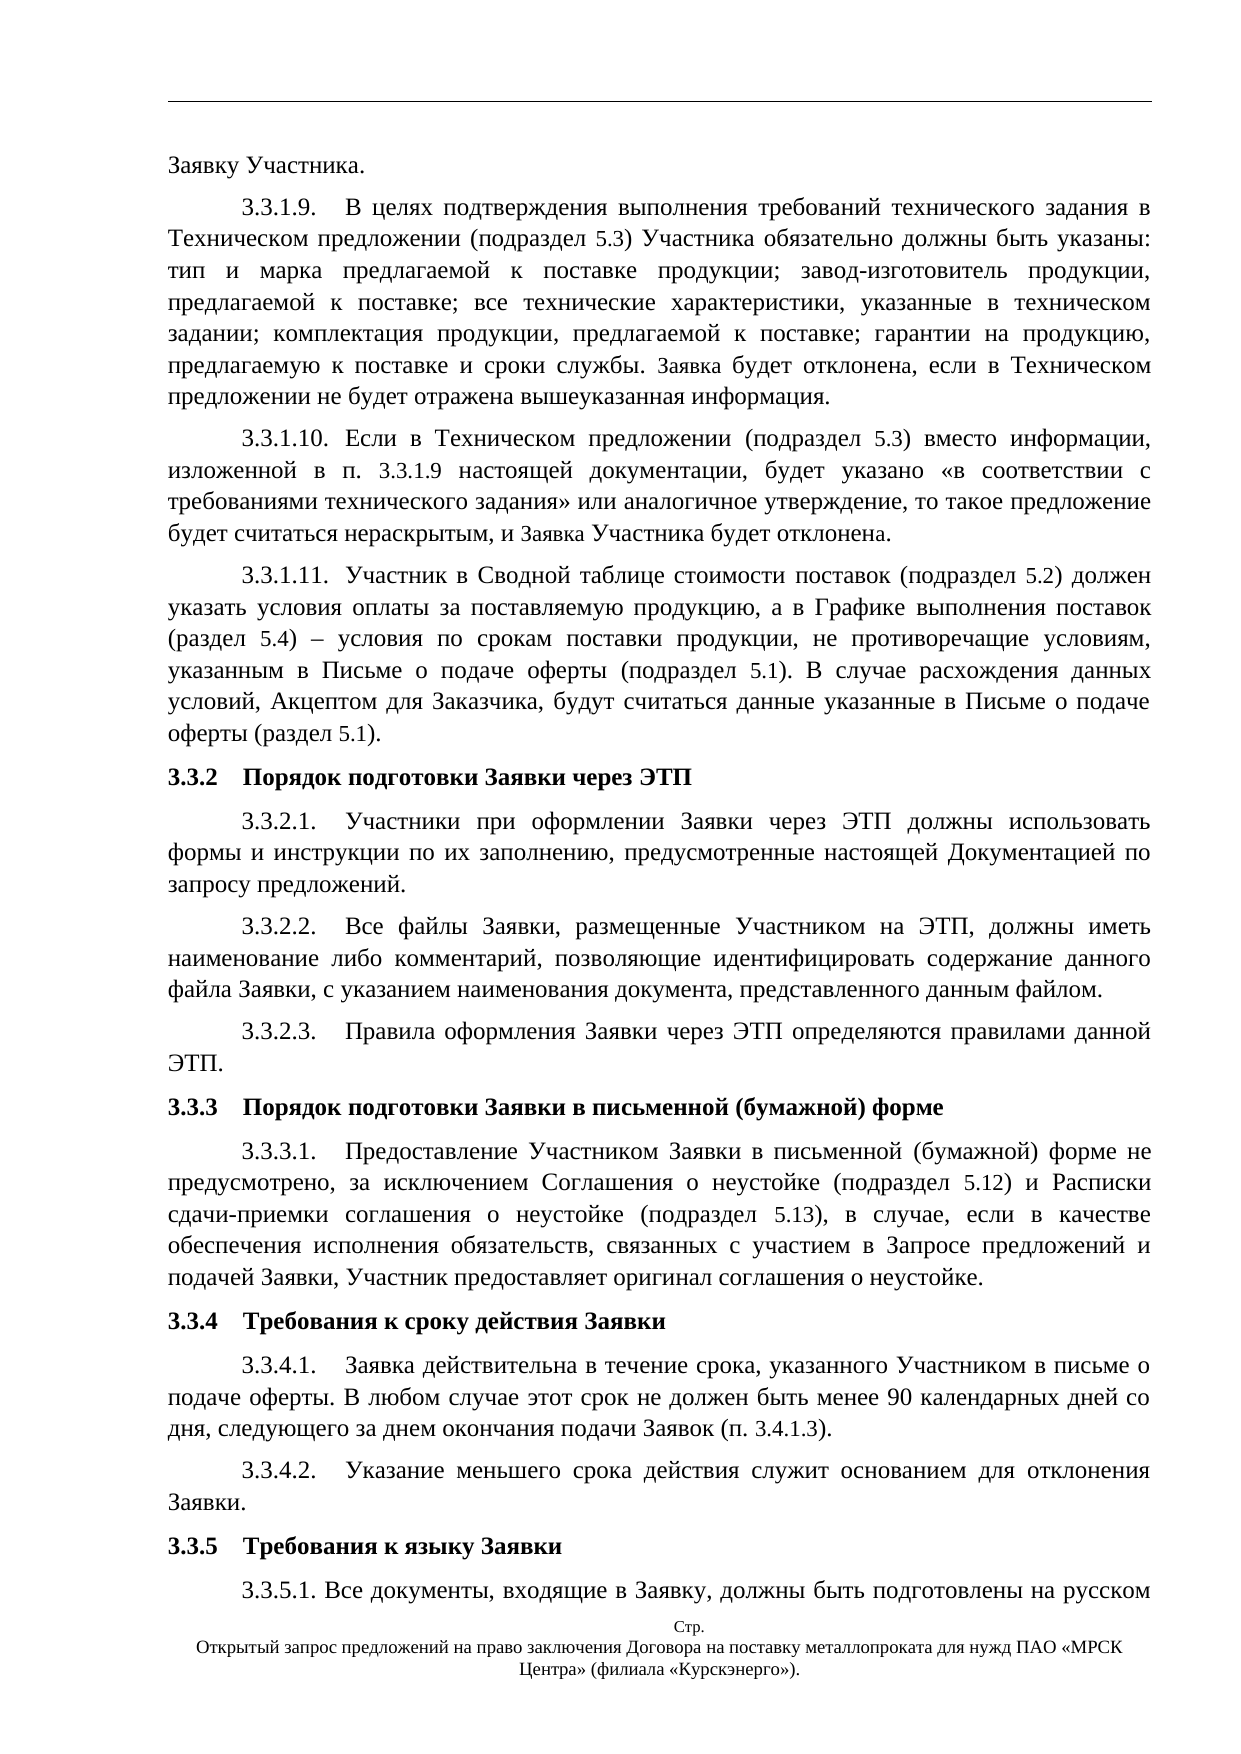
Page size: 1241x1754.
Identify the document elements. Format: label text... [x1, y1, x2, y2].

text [168, 1575, 1152, 1604]
list Все файлы Заявки, размещенные Участником на ЭТП, должны иметь наименование либо комментарий, позволяющие идентифицировать содержание данного файла Заявки, с указанием наименования документа, представленного данным файлом. [168, 911, 1152, 1003]
list Заявка действительна в течение срока, указанного Участником в письме о подаче оферты. В любом случае этот срок не должен быть менее 90 календарных дней со дня, следующего за днем окончания подачи Заявок (п. 3.4.1.3). [168, 1350, 1151, 1442]
list Предоставление Участником Заявки в письменной (бумажной) форме не предусмотрено, за исключением Соглашения о неустойке (подраздел 5.12) и Расписки сдачи-приемки соглашения о неустойке (подраздел 5.13), в случае, если в качестве обеспечения исполнения обязательств, связанных с участием в Запросе предложений и подачей Заявки, Участник предоставляет оригинал соглашения о неустойке. [168, 1136, 1152, 1291]
list Правила оформления Заявки через ЭТП определяются правилами данной ЭТП. [168, 1016, 1152, 1076]
list В целях подтверждения выполнения требований технического задания в Техническом предложении (подраздел 5.3) Участника обязательно должны быть указаны: тип и марка предлагаемой к поставке продукции; завод-изготовитель продукции, предлагаемой к поставке; все технические характеристики, указанные в техническом задании; комплектация продукции, предлагаемой к поставке; гарантии на продукцию, предлагаемую к поставке и сроки службы. Заявка будет отклонена, если в Техническом предложении не будет отражена вышеуказанная информация. [168, 192, 1152, 410]
subtitle Порядок подготовки Заявки через ЭТП [168, 762, 1152, 791]
subtitle Требования к сроку действия Заявки [168, 1306, 1152, 1335]
subtitle Порядок подготовки Заявки в письменной (бумажной) форме [168, 1092, 1152, 1121]
list Если в Техническом предложении (подраздел 5.3) вместо информации, изложенной в п. 3.3.1.9 настоящей документации, будет указано «в соответствии с требованиями технического задания» или аналогичное утверждение, то такое предложение будет считаться нераскрытым, и Заявка Участника будет отклонена. [168, 423, 1152, 547]
list Указание меньшего срока действия служит основанием для отклонения Заявки. [168, 1455, 1151, 1516]
list Участник в Сводной таблице стоимости поставок (подраздел 5.2) должен указать условия оплаты за поставляемую продукцию, а в Графике выполнения поставок (раздел 5.4) – условия по срокам поставки продукции, не противоречащие условиям, указанным в Письме о подаче оферты (подраздел 5.1). В случае расхождения данных условий, Акцептом для Заказчика, будут считаться данные указанные в Письме о подаче оферты (раздел 5.1). [168, 560, 1152, 747]
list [168, 150, 1152, 179]
subtitle Требования к языку Заявки [168, 1531, 1152, 1560]
list Участники при оформлении Заявки через ЭТП должны использовать формы и инструкции по их заполнению, предусмотренные настоящей Документацией по запросу предложений. [168, 806, 1152, 898]
